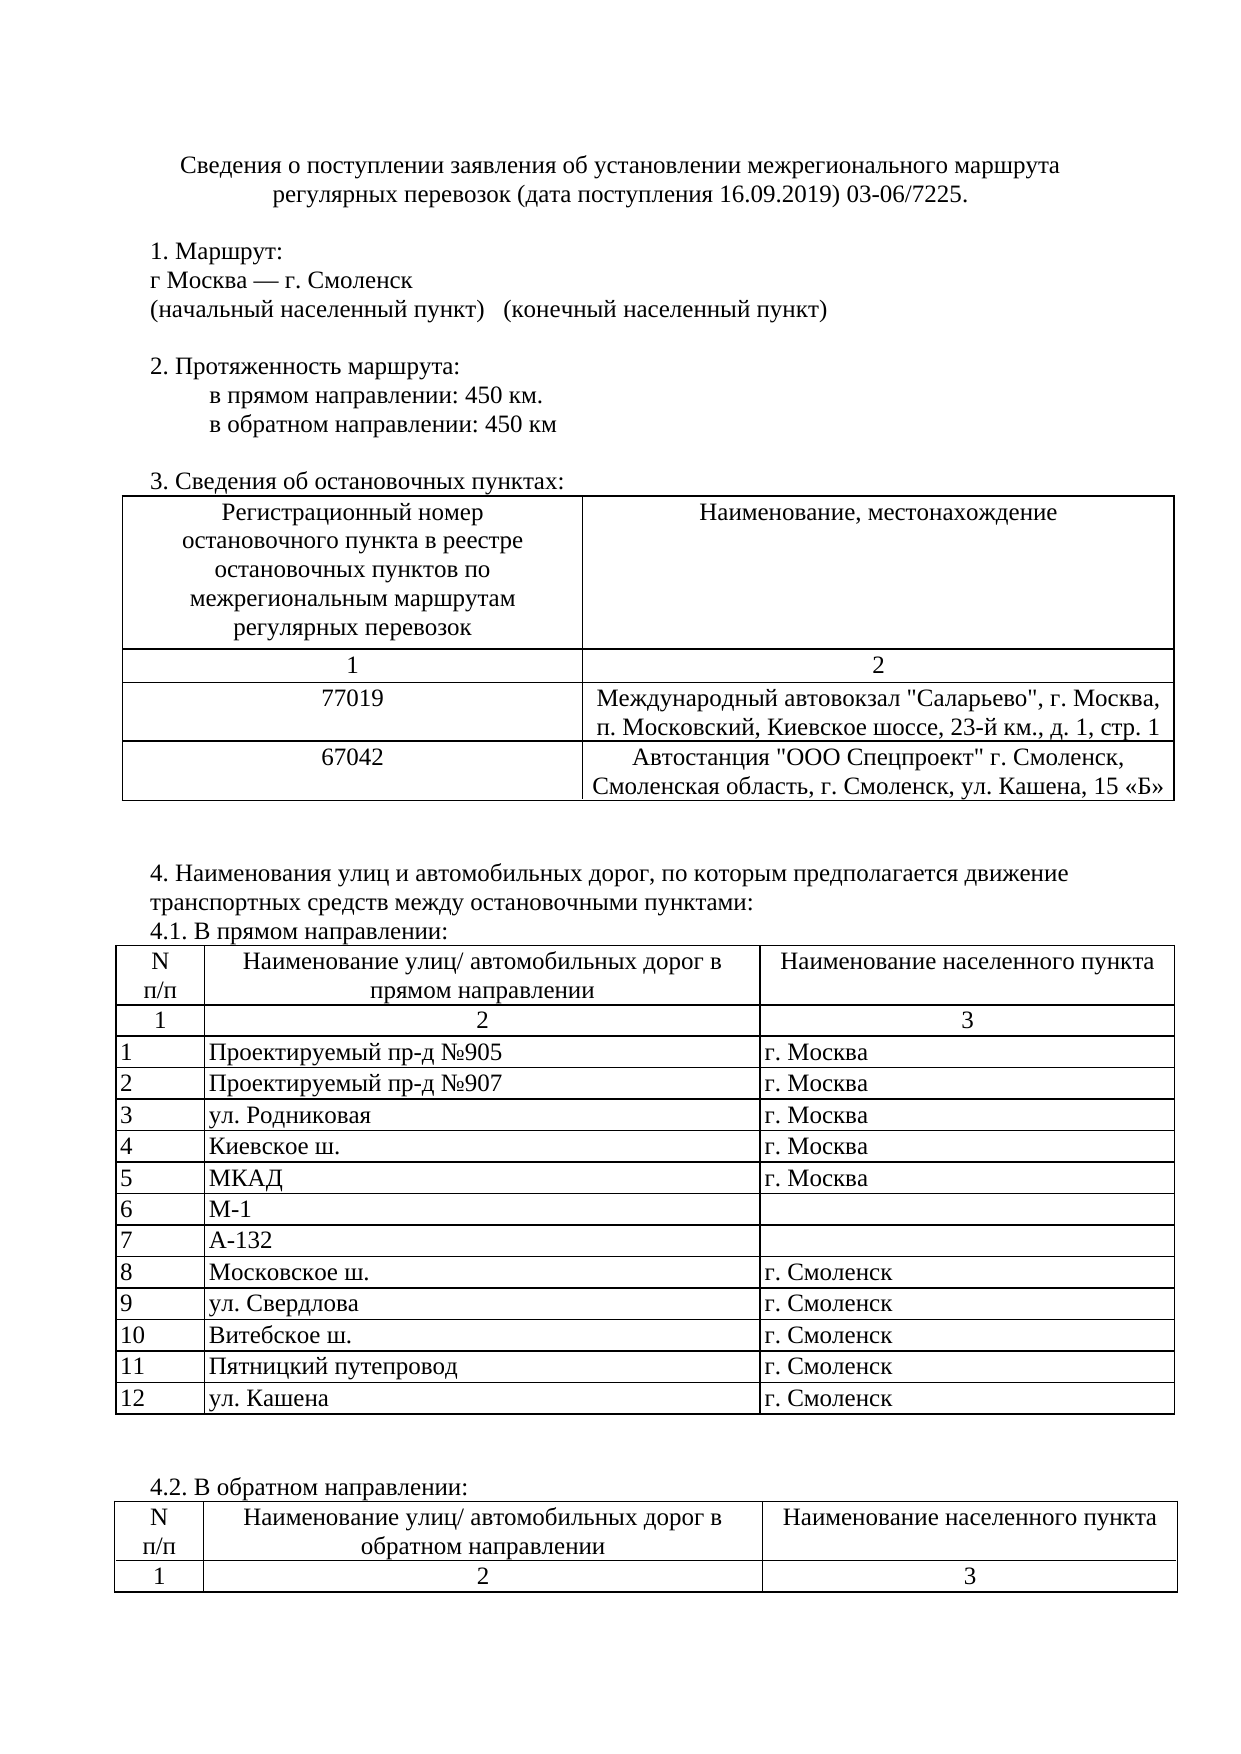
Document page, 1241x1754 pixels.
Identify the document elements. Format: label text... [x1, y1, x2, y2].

table_cell Автостанция "ООО Спецпроект" г. Смоленск, Смоленская область, г. Смоленск, ул. Кашена, 15 «Б» [583, 742, 1173, 799]
table_cell ул. Кашена [205, 1383, 759, 1413]
table_cell МКАД [205, 1163, 759, 1193]
text 1. Маршрут: [150, 236, 1090, 265]
text в обратном направлении: 450 км [150, 409, 1090, 437]
table_cell 10 [117, 1320, 204, 1350]
table_cell 5 [117, 1163, 204, 1193]
table_cell А-132 [205, 1226, 759, 1256]
table_cell г. Москва [761, 1068, 1174, 1098]
table_cell г. Москва [761, 1037, 1174, 1067]
table_cell ул. Свердлова [205, 1289, 759, 1318]
table_cell 2 [205, 1006, 759, 1035]
table_cell 67042 [123, 742, 582, 799]
table_header Наименование, местонахождение [583, 497, 1173, 648]
table_header Регистрационный номер остановочного пункта в реестре остановочных пунктов по межрегиональным маршрутам регулярных перевозок [123, 497, 582, 648]
text 4.1. В прямом направлении: [150, 916, 1090, 945]
text 3. Сведения об остановочных пунктах: [150, 466, 1090, 495]
table_cell Пятницкий путепровод [205, 1352, 759, 1381]
table_cell 3 [117, 1100, 204, 1130]
table_cell 1 [117, 1006, 204, 1035]
table_cell 12 [117, 1383, 204, 1413]
table_cell 1 [115, 1561, 203, 1591]
table_cell [761, 1194, 1174, 1224]
table_cell Московское ш. [205, 1257, 759, 1287]
table_header N п/п [117, 946, 204, 1004]
table_cell ул. Родниковая [205, 1100, 759, 1130]
text (начальный населенный пункт) (конечный населенный пункт) [150, 294, 1090, 322]
text 4. Наименования улиц и автомобильных дорог, по которым предполагается движение транспортных средств между остановочными пунктами: [150, 858, 1090, 916]
text г Москва — г. Смоленск [150, 265, 1090, 294]
table_cell 11 [117, 1352, 204, 1381]
table_header Наименование населенного пункта [763, 1502, 1177, 1560]
text в прямом направлении: 450 км. [150, 380, 1090, 409]
text 4.2. В обратном направлении: [150, 1472, 1090, 1501]
table_cell г. Смоленск [761, 1257, 1174, 1287]
table_cell Международный автовокзал "Саларьево", г. Москва, п. Московский, Киевское шоссе, 23-й км., д. 1, стр. 1 [583, 683, 1173, 740]
table_cell г. Смоленск [761, 1352, 1174, 1381]
table_cell г. Смоленск [761, 1320, 1174, 1350]
table_cell 1 [123, 650, 582, 681]
table_header Наименование населенного пункта [761, 946, 1174, 1004]
table_cell 6 [117, 1194, 204, 1224]
table_header Наименование улиц/ автомобильных дорог в обратном направлении [204, 1502, 762, 1560]
table_cell 2 [583, 650, 1173, 681]
text Сведения о поступлении заявления об установлении межрегионального маршрута регулярных перевозок (дата поступления 16.09.2019) 03-06/7225. [150, 150, 1090, 207]
table_cell г. Смоленск [761, 1289, 1174, 1318]
table_cell 77019 [123, 683, 582, 740]
table_cell Проектируемый пр-д №907 [205, 1068, 759, 1098]
table_cell 9 [117, 1289, 204, 1318]
table_cell 1 [117, 1037, 204, 1067]
table_cell 3 [763, 1560, 1177, 1591]
table_cell 2 [117, 1068, 204, 1098]
table_cell М-1 [205, 1194, 759, 1224]
table_cell 2 [204, 1561, 762, 1591]
table_header Наименование улиц/ автомобильных дорог в прямом направлении [205, 946, 759, 1004]
table_cell Проектируемый пр-д №905 [205, 1037, 759, 1067]
table_cell 8 [117, 1257, 204, 1287]
table_cell г. Москва [761, 1163, 1174, 1193]
table_header N п/п [115, 1502, 203, 1560]
table_cell Киевское ш. [205, 1131, 759, 1161]
table_cell 3 [761, 1006, 1174, 1035]
table_cell г. Москва [761, 1100, 1174, 1130]
table_cell г. Москва [761, 1131, 1174, 1161]
table_cell Витебское ш. [205, 1320, 759, 1350]
text 2. Протяженность маршрута: [150, 351, 1090, 380]
table_cell 7 [117, 1226, 204, 1256]
table_cell г. Смоленск [761, 1383, 1174, 1413]
table_cell 4 [117, 1131, 204, 1161]
table_cell [761, 1226, 1174, 1256]
